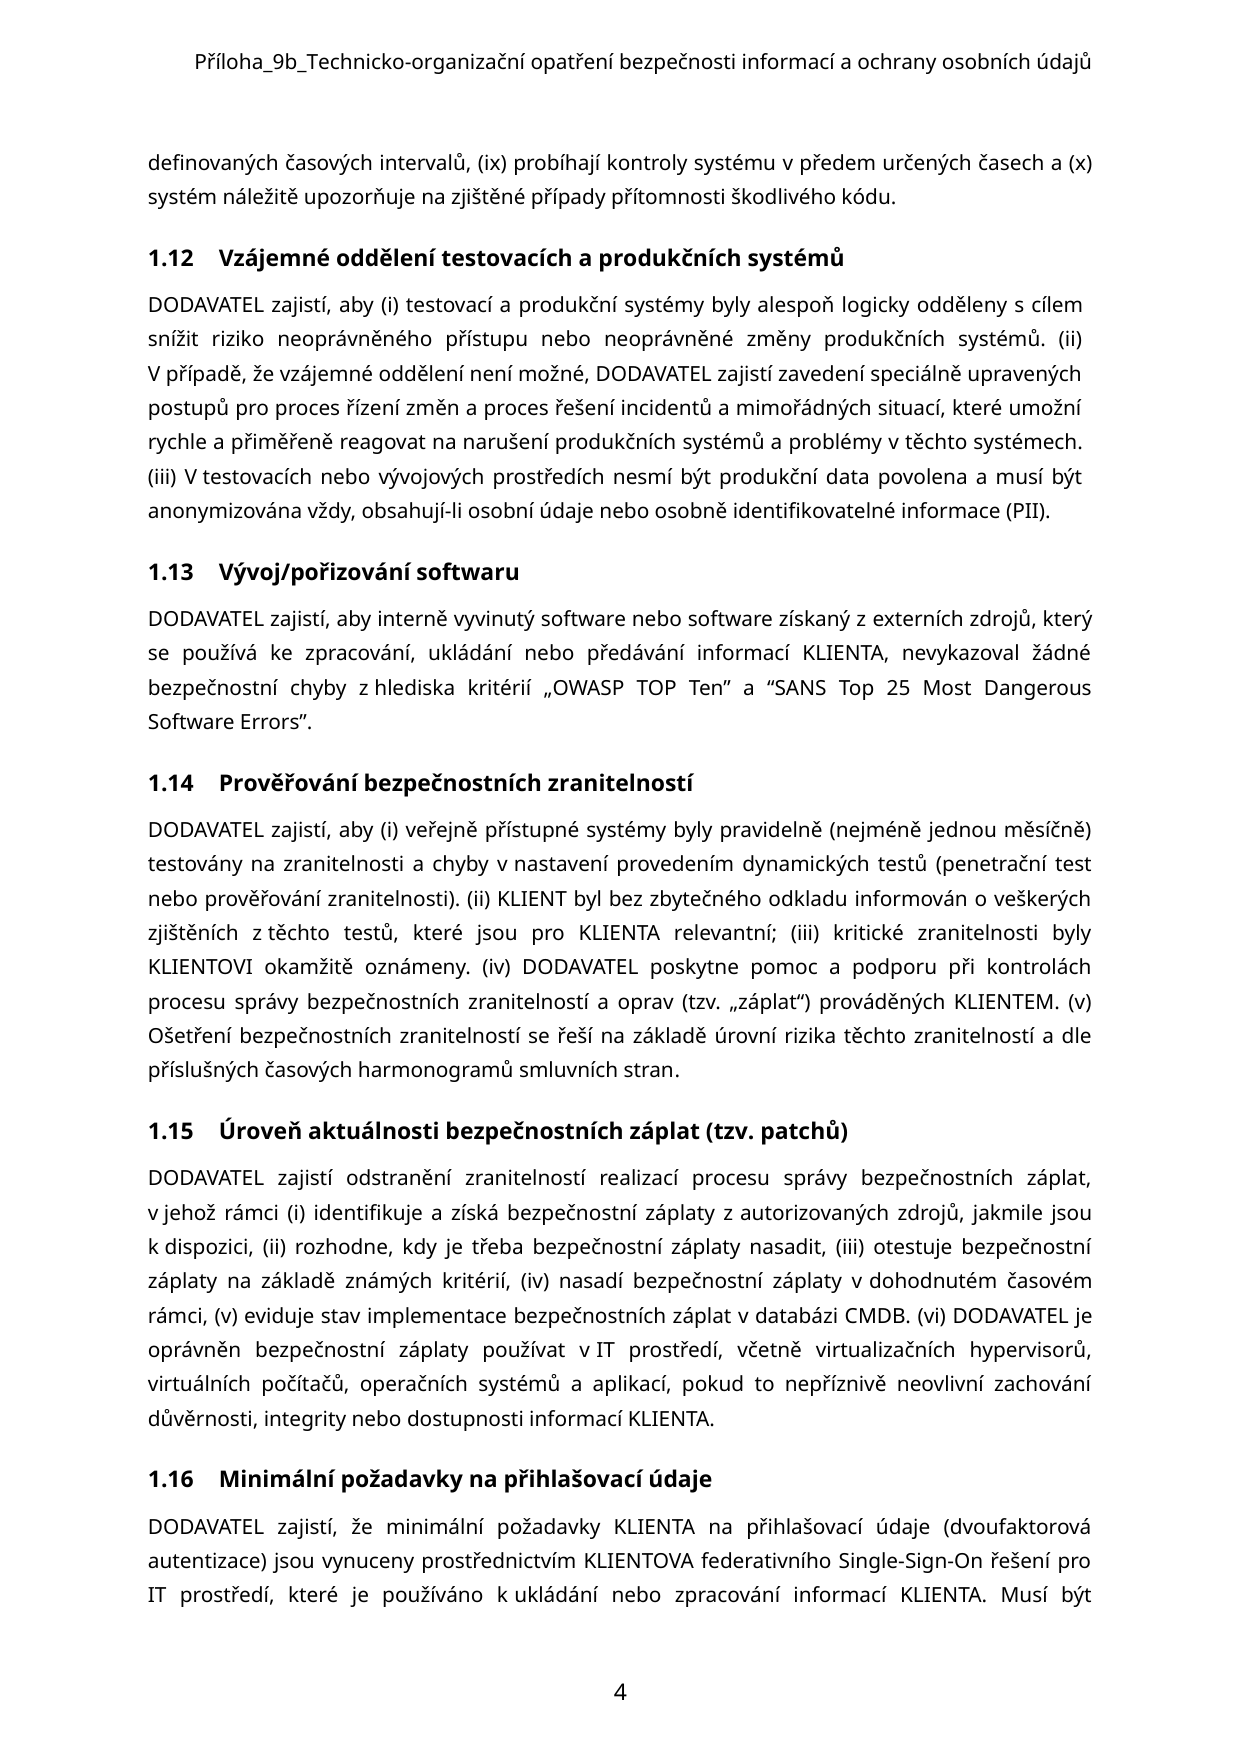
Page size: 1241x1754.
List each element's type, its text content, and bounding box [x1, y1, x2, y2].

subtitle Vzájemné oddělení testovacích a produkčních systémů [148, 241, 1092, 273]
list DODAVATEL zajistí odstranění zranitelností realizací procesu správy bezpečnostních záplat, v jehož rámci (i) identifikuje a získá bezpečnostní záplaty z autorizovaných zdrojů, jakmile jsou k dispozici, (ii) rozhodne, kdy je třeba bezpečnostní záplaty nasadit, (iii) otestuje bezpečnostní záplaty na základě známých kritérií, (iv) nasadí bezpečnostní záplaty v dohodnutém časovém rámci, (v) eviduje stav implementace bezpečnostních záplat v databázi CMDB. (vi) DODAVATEL je oprávněn bezpečnostní záplaty používat v IT prostředí, včetně virtualizačních hypervisorů, virtuálních počítačů, operačních systémů a aplikací, pokud to nepříznivě neovlivní zachování důvěrnosti, integrity nebo dostupnosti informací KLIENTA. [148, 1163, 1092, 1432]
text DODAVATEL zajistí, aby (i) testovací a produkční systémy byly alespoň logicky odděleny s cílem snížit riziko neoprávněného přístupu nebo neoprávněné změny produkčních systémů. (ii) V případě, že vzájemné oddělení není možné, DODAVATEL zajistí zavedení speciálně upravených postupů pro proces řízení změn a proces řešení incidentů a mimořádných situací, které umožní rychle a přiměřeně reagovat na narušení produkčních systémů a problémy v těchto systémech. (iii) V testovacích nebo vývojových prostředích nesmí být produkční data povolena a musí být anonymizována vždy, obsahují-li osobní údaje nebo osobně identifikovatelné informace (PII). [148, 290, 1083, 524]
text DODAVATEL zajistí, aby interně vyvinutý software nebo software získaný z externích zdrojů, který se používá ke zpracování, ukládání nebo předávání informací KLIENTA, nevykazoval žádné bezpečnostní chyby z hlediska kritérií „OWASP TOP Ten” a “SANS Top 25 Most Dangerous Software Errors”. [148, 604, 1092, 736]
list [148, 148, 1092, 211]
list DODAVATEL zajistí, aby (i) veřejně přístupné systémy byly pravidelně (nejméně jednou měsíčně) testovány na zranitelnosti a chyby v nastavení provedením dynamických testů (penetrační test nebo prověřování zranitelnosti). (ii) KLIENT byl bez zbytečného odkladu informován o veškerých zjištěních z těchto testů, které jsou pro KLIENTA relevantní; (iii) kritické zranitelnosti byly KLIENTOVI okamžitě oznámeny. (iv) DODAVATEL poskytne pomoc a podporu při kontrolách procesu správy bezpečnostních zranitelností a oprav (tzv. „záplat“) prováděných KLIENTEM. (v) Ošetření bezpečnostních zranitelností se řeší na základě úrovní rizika těchto zranitelností a dle příslušných časových harmonogramů smluvních stran. [148, 815, 1092, 1084]
subtitle Prověřování bezpečnostních zranitelností [148, 766, 1092, 798]
subtitle Vývoj/pořizování softwaru [148, 556, 1092, 587]
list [148, 1512, 1092, 1609]
subtitle Minimální požadavky na přihlašovací údaje [148, 1463, 1092, 1494]
subtitle Úroveň aktuálnosti bezpečnostních záplat (tzv. patchů) [148, 1115, 1092, 1146]
